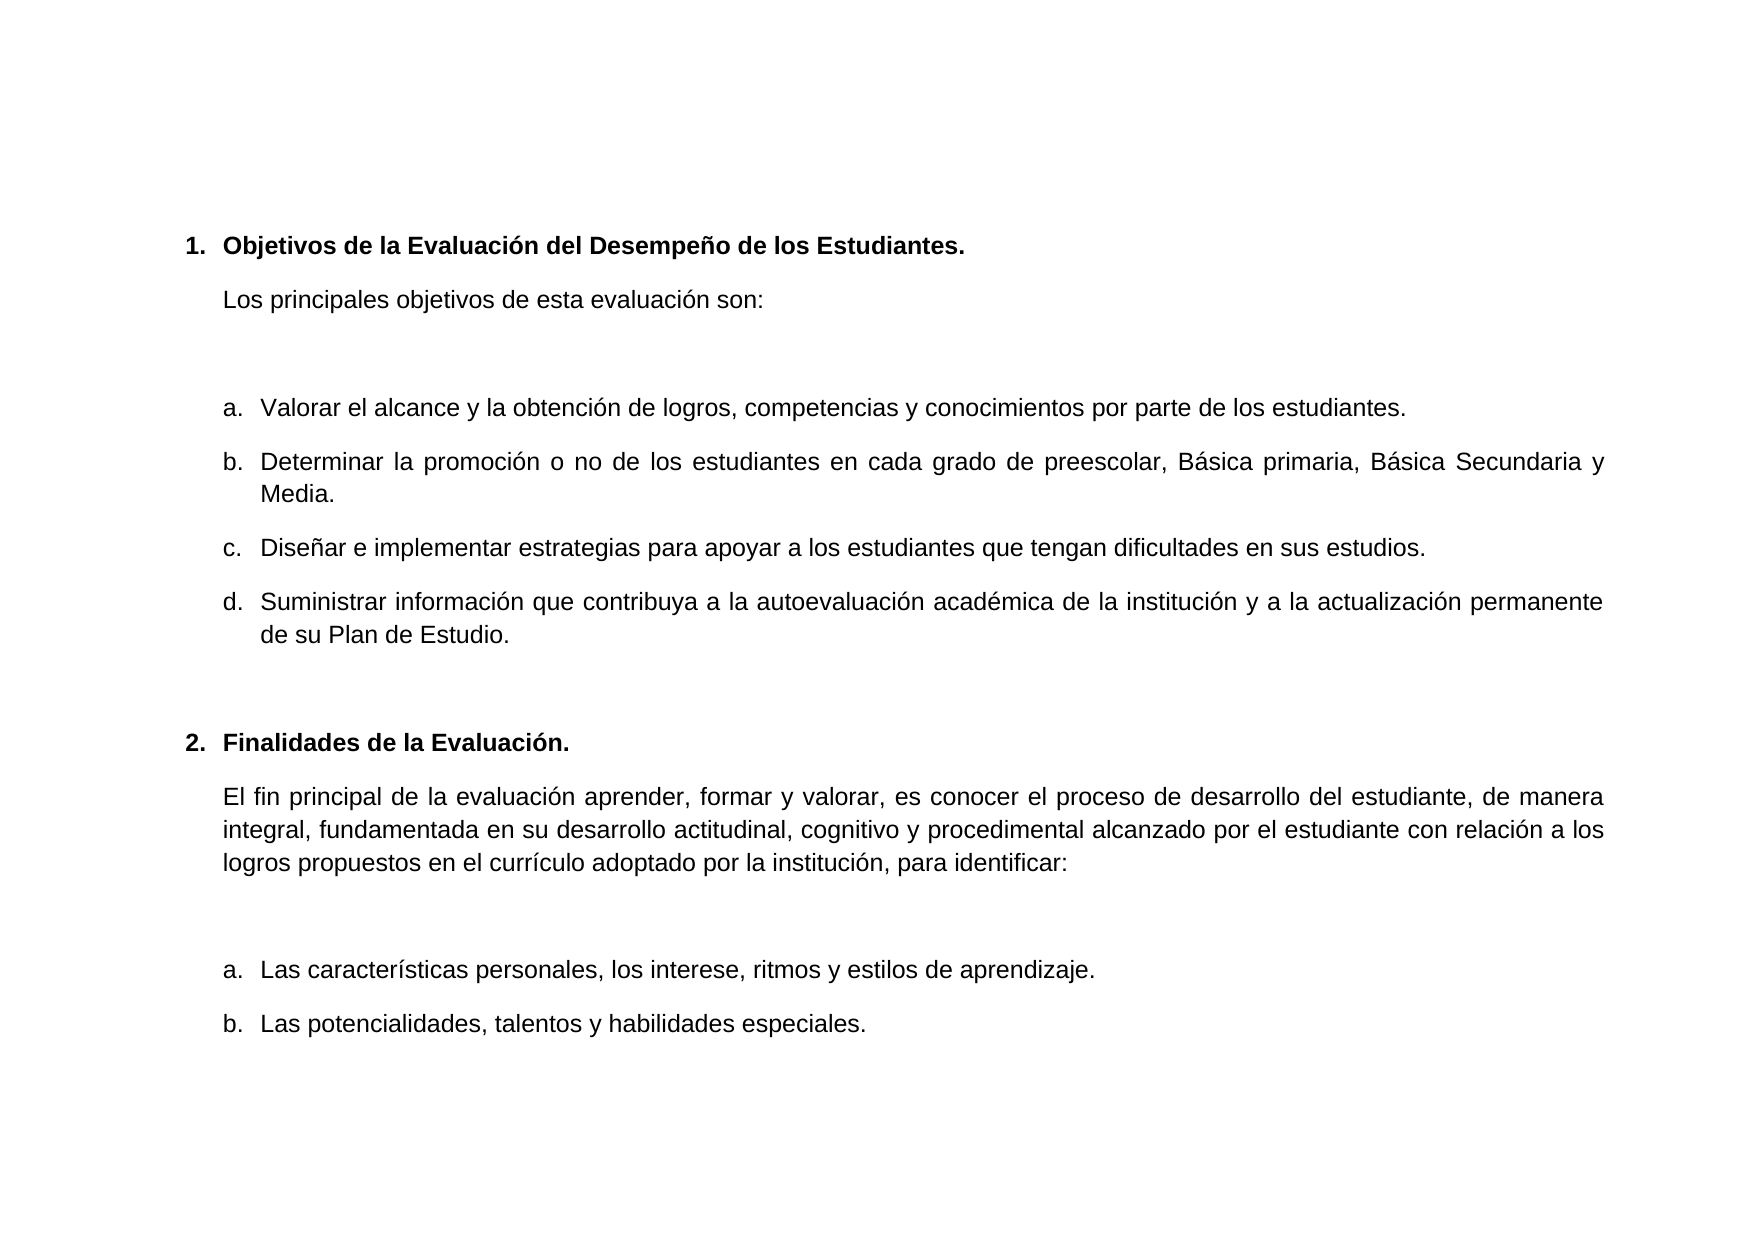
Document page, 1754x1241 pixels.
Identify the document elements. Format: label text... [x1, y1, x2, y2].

list Diseñar e implementar estrategias para apoyar a los estudiantes que tengan dificultades en sus estudios. [223, 533, 1606, 562]
text Los principales objetivos de esta evaluación son: [223, 285, 1606, 314]
list Determinar la promoción o no de los estudiantes en cada grado de preescolar, Básica primaria, Básica Secundaria y Media. [223, 446, 1606, 508]
list Finalidades de la Evaluación. [185, 728, 1606, 757]
list Suministrar información que contribuya a la autoevaluación académica de la institución y a la actualización permanente de su Plan de Estudio. [223, 587, 1606, 649]
list Las potencialidades, talentos y habilidades especiales. [223, 1009, 1606, 1038]
list Valorar el alcance y la obtención de logros, competencias y conocimientos por parte de los estudiantes. [223, 393, 1606, 421]
list Objetivos de la Evaluación del Desempeño de los Estudiantes. [185, 231, 1606, 260]
list Las características personales, los interese, ritmos y estilos de aprendizaje. [223, 956, 1606, 984]
text El fin principal de la evaluación aprender, formar y valorar, es conocer el proceso de desarrollo del estudiante, de manera integral, fundamentada en su desarrollo actitudinal, cognitivo y procedimental alcanzado por el estudiante con relación a los logros propuestos en el currículo adoptado por la institución, para identificar: [223, 782, 1606, 877]
